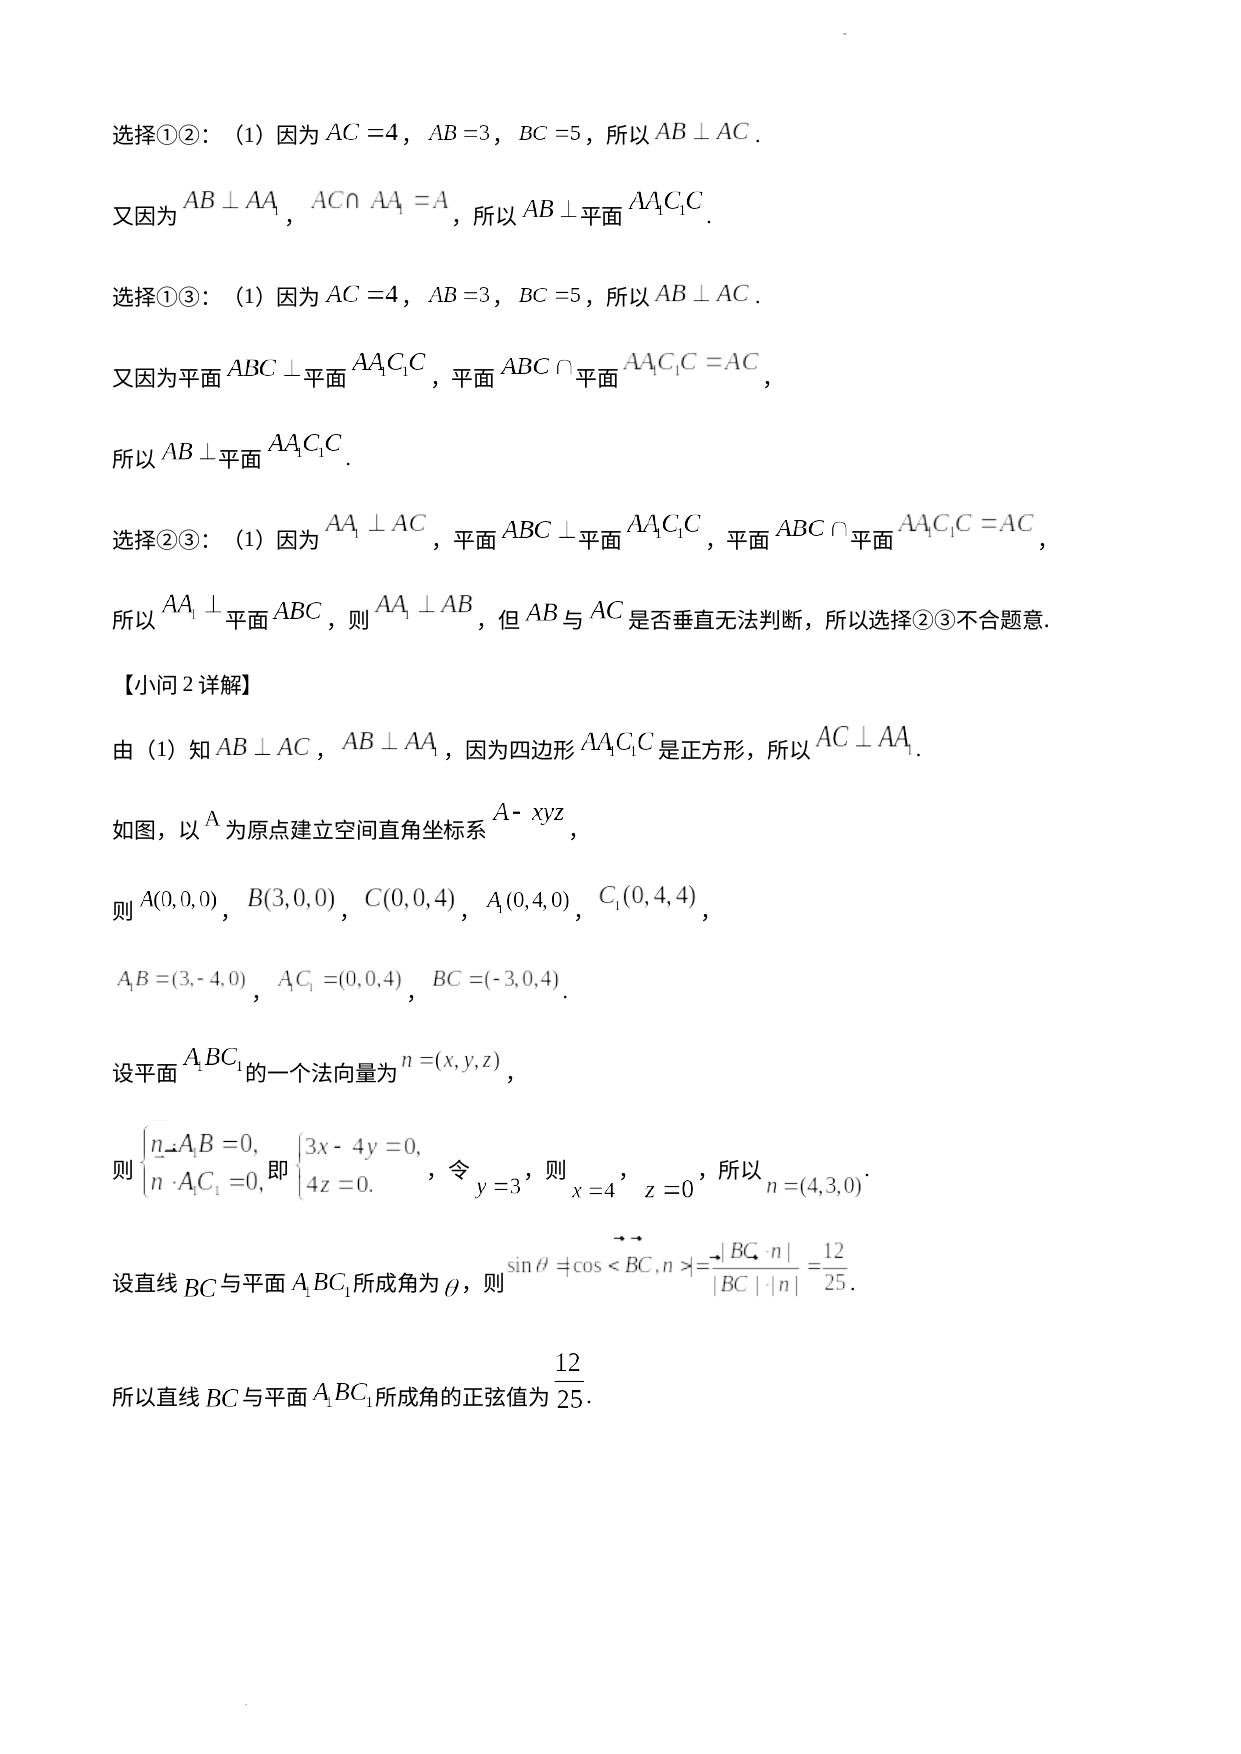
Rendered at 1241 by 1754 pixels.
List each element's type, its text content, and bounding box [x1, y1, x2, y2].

text 所以平面. [112, 425, 1128, 490]
text 所以平面，则，但与是否垂直无法判断，所以选择②③不合题意. [112, 587, 1128, 652]
text 则即，令，则，，所以. [112, 1120, 1128, 1218]
text 由（1）知，，因为四边形是正方形，所以. [112, 716, 1128, 781]
text 所以直线与平面所成角的正弦值为. [112, 1347, 1128, 1444]
text 设平面的一个法向量为， [112, 1039, 1128, 1104]
text 选择①②：（1）因为，，，所以. [112, 102, 1128, 167]
text 【小问2详解】 [112, 668, 1128, 700]
text 则，，，，， [112, 878, 1128, 943]
text 设直线与平面所成角为，则. [112, 1233, 1128, 1331]
text 如图，以为原点建立空间直角坐标系， [112, 797, 1128, 862]
text 又因为平面平面，平面平面， [112, 344, 1128, 409]
text ，，. [112, 958, 1128, 1023]
text 又因为，，所以平面. [112, 183, 1128, 248]
text 选择②③：（1）因为，平面平面，平面平面， [112, 506, 1128, 571]
text 选择①③：（1）因为，，，所以. [112, 263, 1128, 328]
